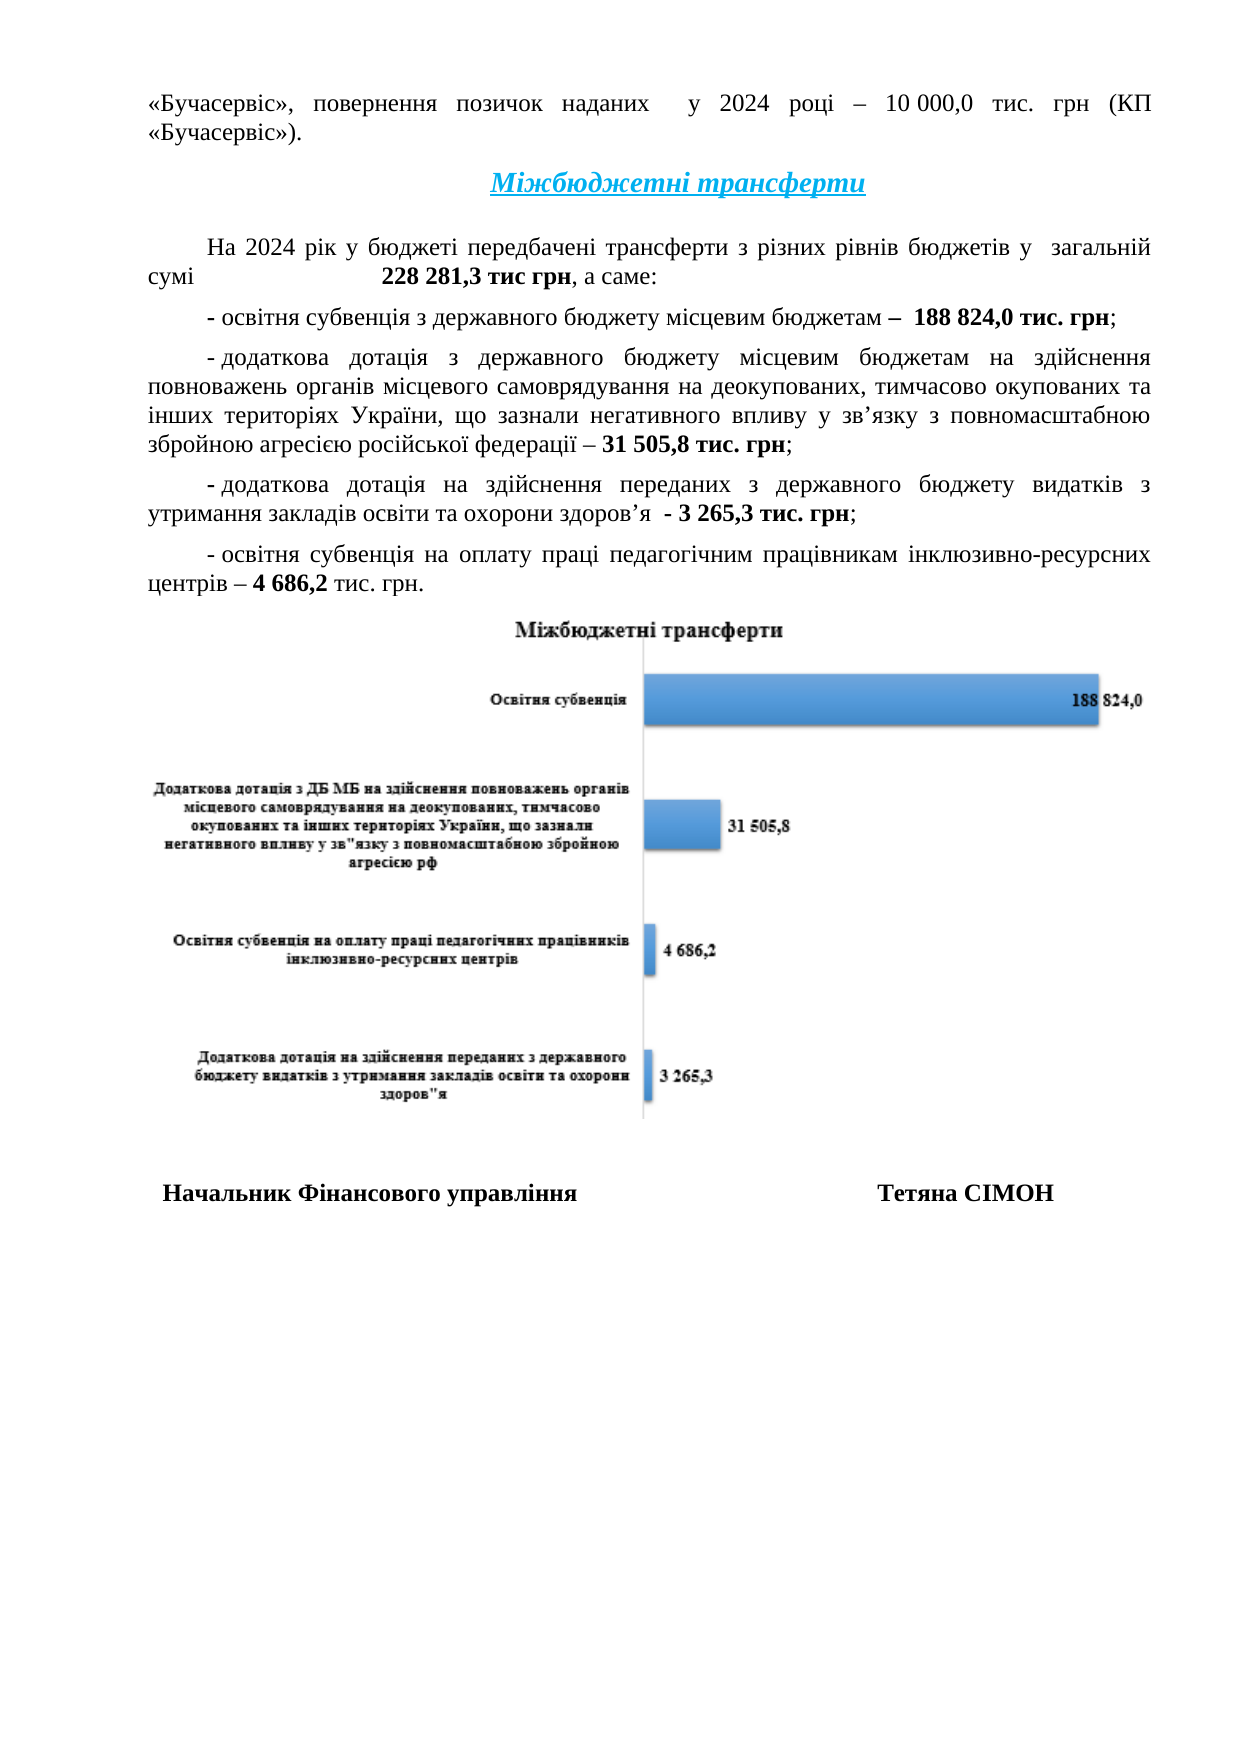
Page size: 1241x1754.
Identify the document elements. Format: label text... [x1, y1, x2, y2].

picture [147, 596, 1145, 1119]
text Начальник Фінансового управління Тетяна СІМОН [148, 1178, 1152, 1207]
list додаткова дотація з державного бюджету місцевим бюджетам на здійснення повноважень органів місцевого самоврядування на деокупованих, тимчасово окупованих та інших територіях України, що зазнали негативного впливу у зв’язку з повномасштабною збройною агресією російської федерації – 31 505,8 тис. грн; [148, 342, 1152, 457]
list освітня субвенція з державного бюджету місцевим бюджетам – 188 824,0 тис. грн; [148, 302, 1152, 331]
list освітня субвенція на оплату праці педагогічним працівникам інклюзивно-ресурсних центрів – 4 686,2 тис. грн. [148, 539, 1152, 596]
text Міжбюджетні трансферти [148, 165, 1152, 199]
list додаткова дотація на здійснення переданих з державного бюджету видатків з утримання закладів освіти та охорони здоров’я - 3 265,3 тис. грн; [148, 469, 1152, 527]
text На 2024 рік у бюджеті передбачені трансферти з різних рівнів бюджетів у загальній сумі 228 281,3 тис грн, а саме: [148, 232, 1152, 290]
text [148, 88, 1152, 146]
